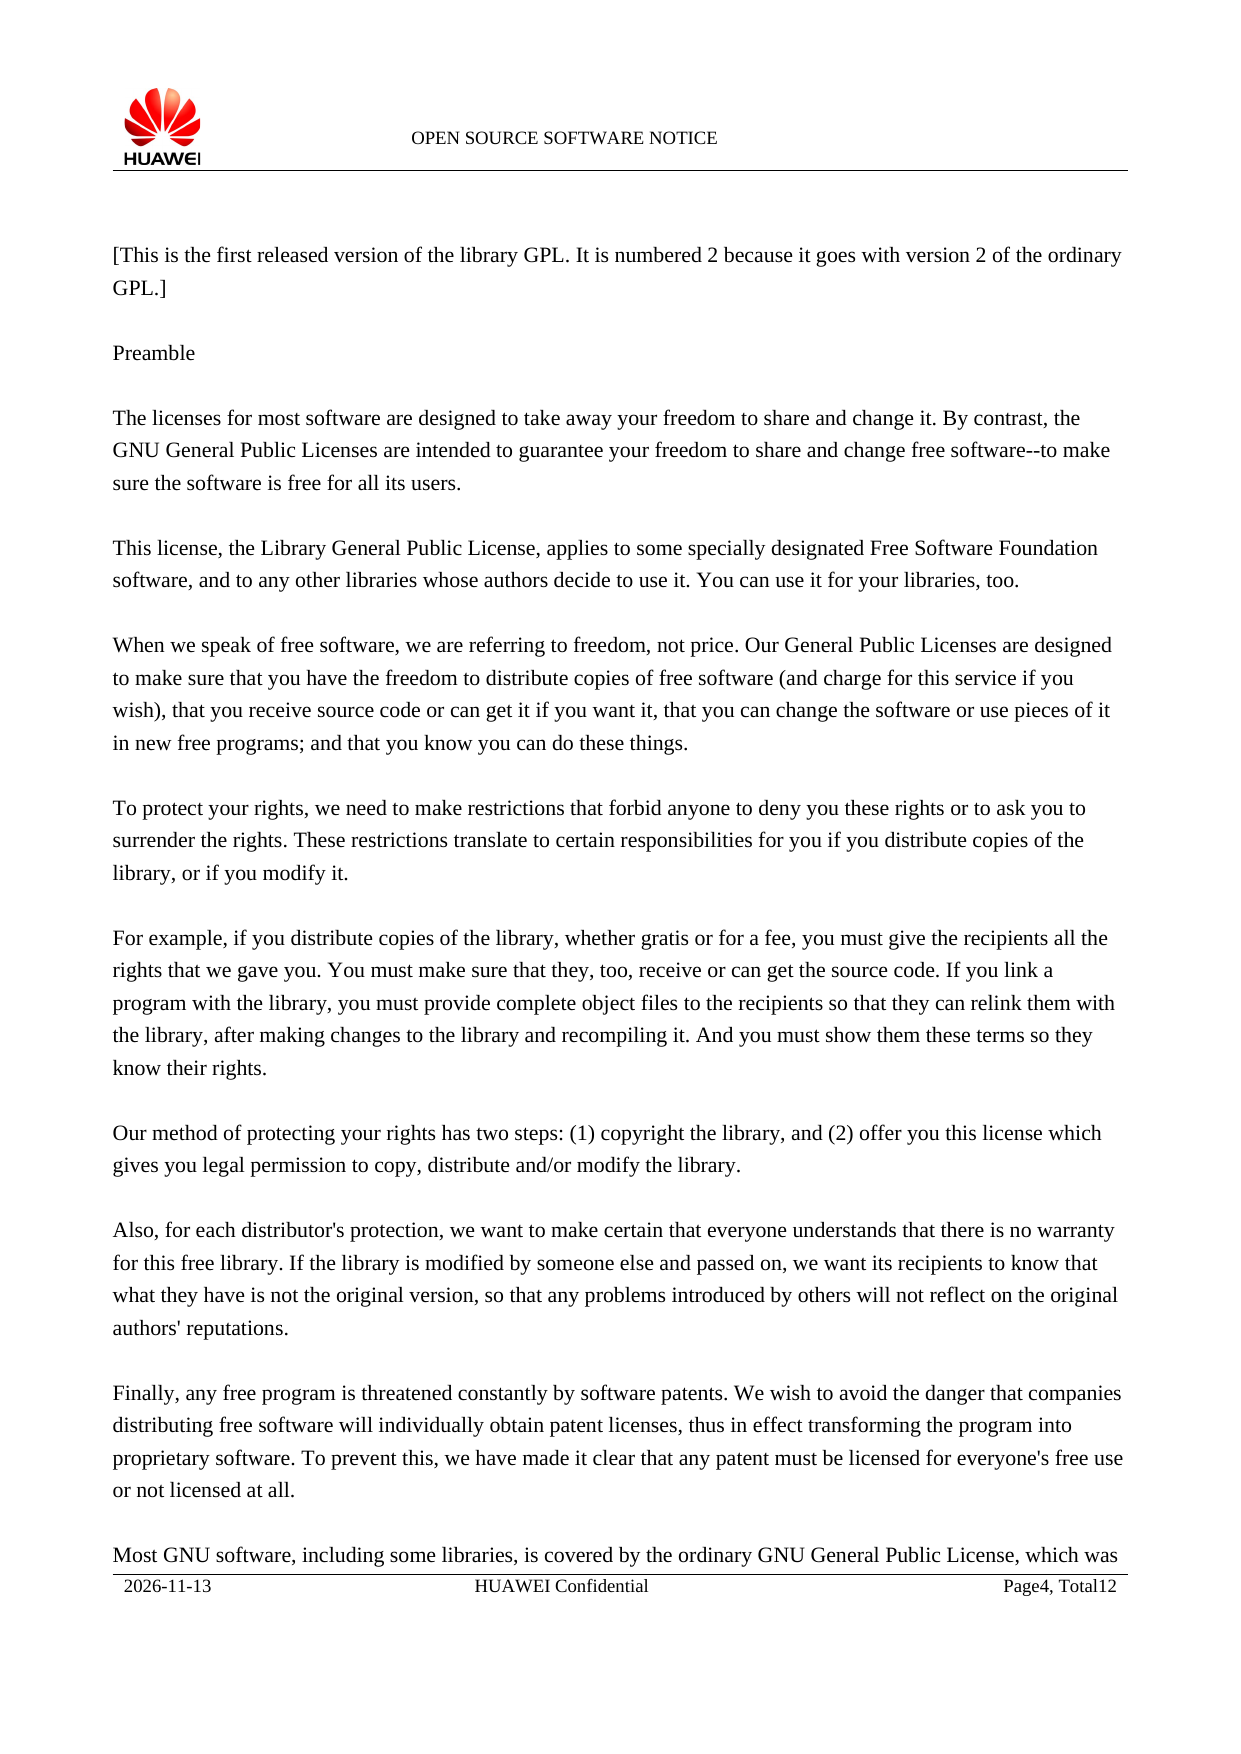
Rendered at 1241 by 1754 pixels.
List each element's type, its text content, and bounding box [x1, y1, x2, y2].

picture [124, 88, 201, 165]
